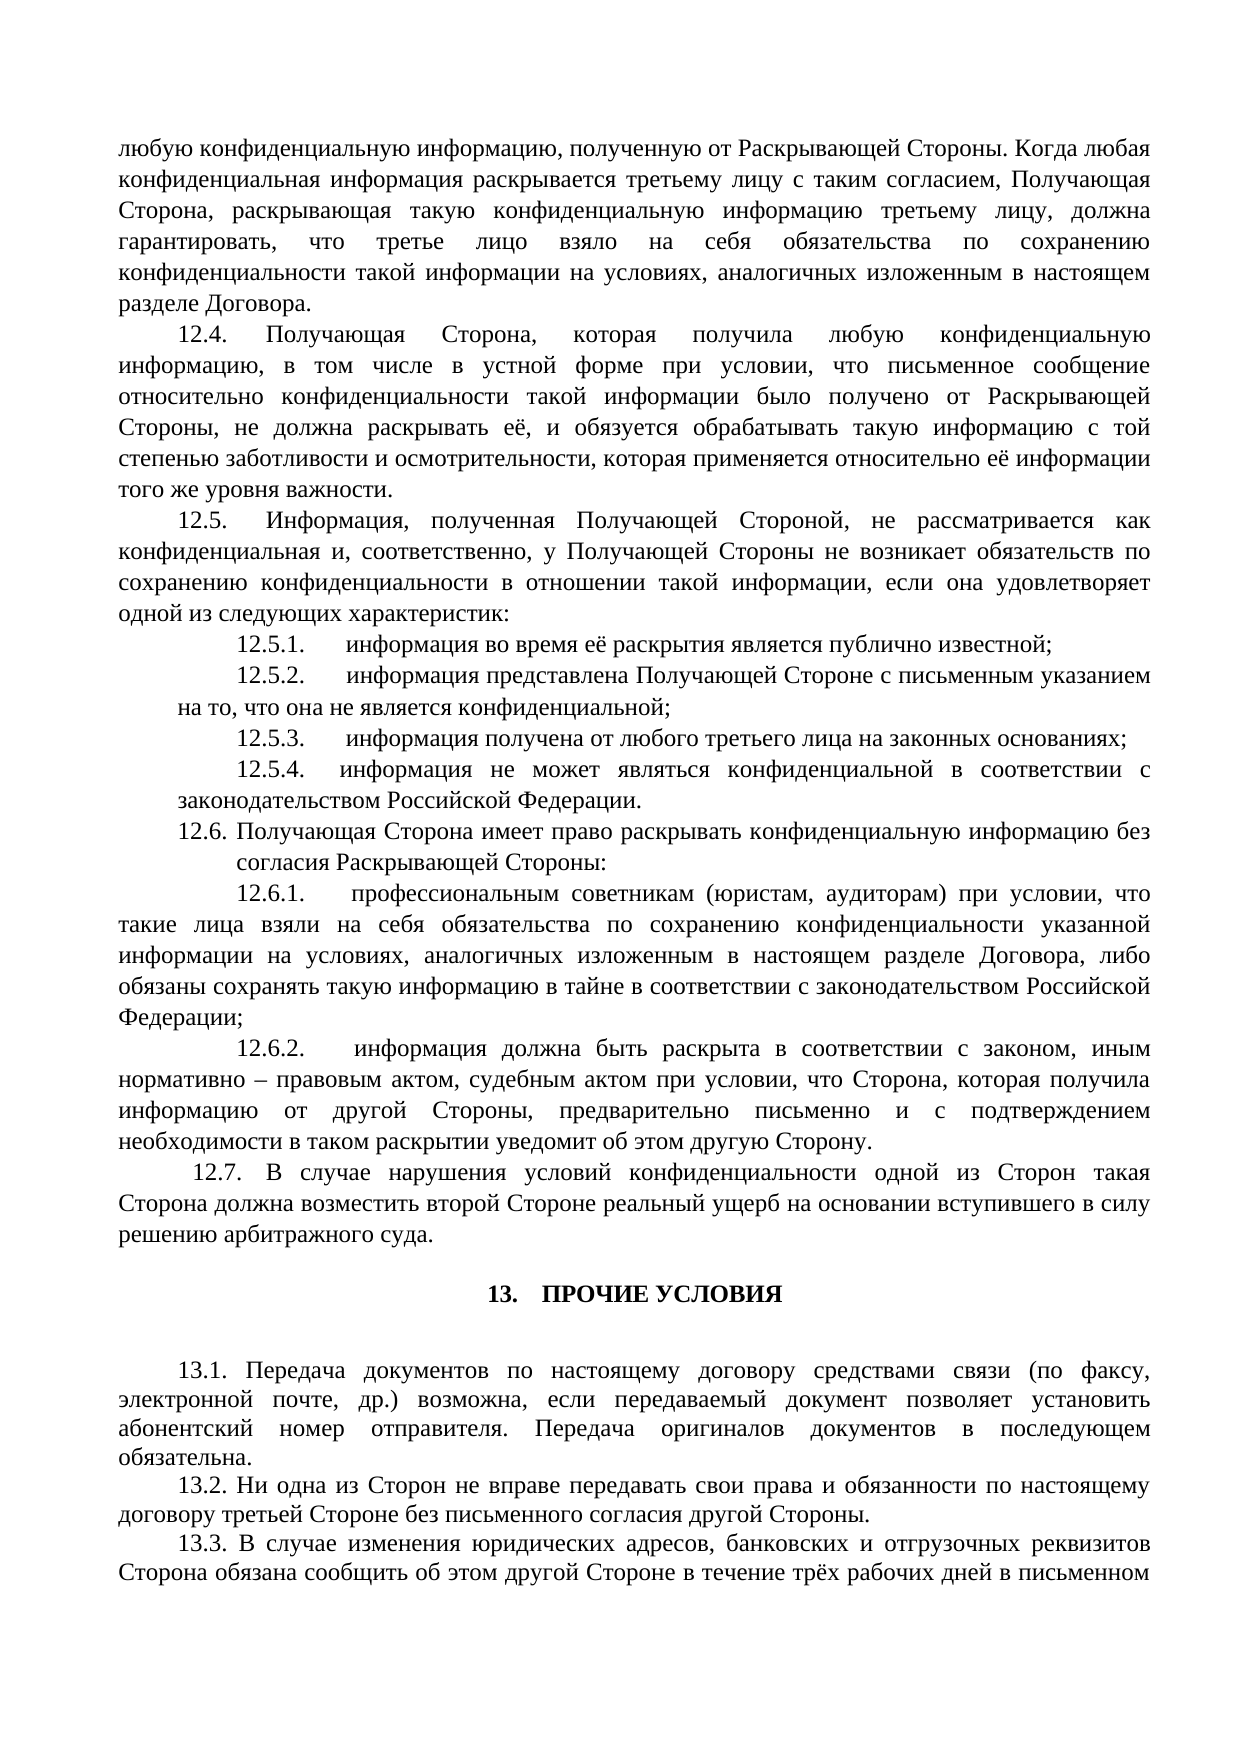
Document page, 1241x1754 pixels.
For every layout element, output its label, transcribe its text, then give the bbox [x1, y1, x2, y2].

list Получающая Сторона имеет право раскрывать конфиденциальную информацию без согласия Раскрывающей Стороны: [177, 816, 1152, 876]
text 13.2. Ни одна из Сторон не вправе передавать свои права и обязанности по настоящему договору третьей Стороне без письменного согласия другой Стороны. [118, 1471, 1152, 1528]
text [118, 1528, 1152, 1586]
list В случае нарушения условий конфиденциальности одной из Сторон такая Сторона должна возместить второй Стороне реальный ущерб на основании вступившего в силу решению арбитражного суда. [118, 1157, 1152, 1248]
list информация представлена Получающей Стороне с письменным указанием на то, что она не является конфиденциальной; [177, 661, 1152, 720]
list информация во время её раскрытия является публично известной; [177, 629, 1152, 658]
list профессиональным советникам (юристам, аудиторам) при условии, что такие лица взяли на себя обязательства по сохранению конфиденциальности указанной информации на условиях, аналогичных изложенным в настоящем разделе Договора, либо обязаны сохранять такую информацию в тайне в соответствии с законодательством Российской Федерации; [118, 878, 1152, 1031]
list ПРОЧИЕ УСЛОВИЯ [118, 1279, 1152, 1308]
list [118, 133, 1152, 317]
list информация не может являться конфиденциальной в соответствии с законодательством Российской Федерации. [177, 754, 1152, 813]
list Информация, полученная Получающей Стороной, не рассматривается как конфиденциальная и, соответственно, у Получающей Стороны не возникает обязательств по сохранению конфиденциальности в отношении такой информации, если она удовлетворяет одной из следующих характеристик: [118, 505, 1152, 627]
list информация получена от любого третьего лица на законных основаниях; [177, 723, 1152, 751]
text 13.1. Передача документов по настоящему договору средствами связи (по факсу, электронной почте, др.) возможна, если передаваемый документ позволяет установить абонентский номер отправителя. Передача оригиналов документов в последующем обязательна. [118, 1356, 1152, 1471]
list информация должна быть раскрыта в соответствии с законом, иным нормативно – правовым актом, судебным актом при условии, что Сторона, которая получила информацию от другой Стороны, предварительно письменно и с подтверждением необходимости в таком раскрытии уведомит об этом другую Сторону. [118, 1033, 1152, 1155]
list Получающая Сторона, которая получила любую конфиденциальную информацию, в том числе в устной форме при условии, что письменное сообщение относительно конфиденциальности такой информации было получено от Раскрывающей Стороны, не должна раскрывать её, и обязуется обрабатывать такую информацию с той степенью заботливости и осмотрительности, которая применяется относительно её информации того же уровня важности. [118, 319, 1152, 503]
